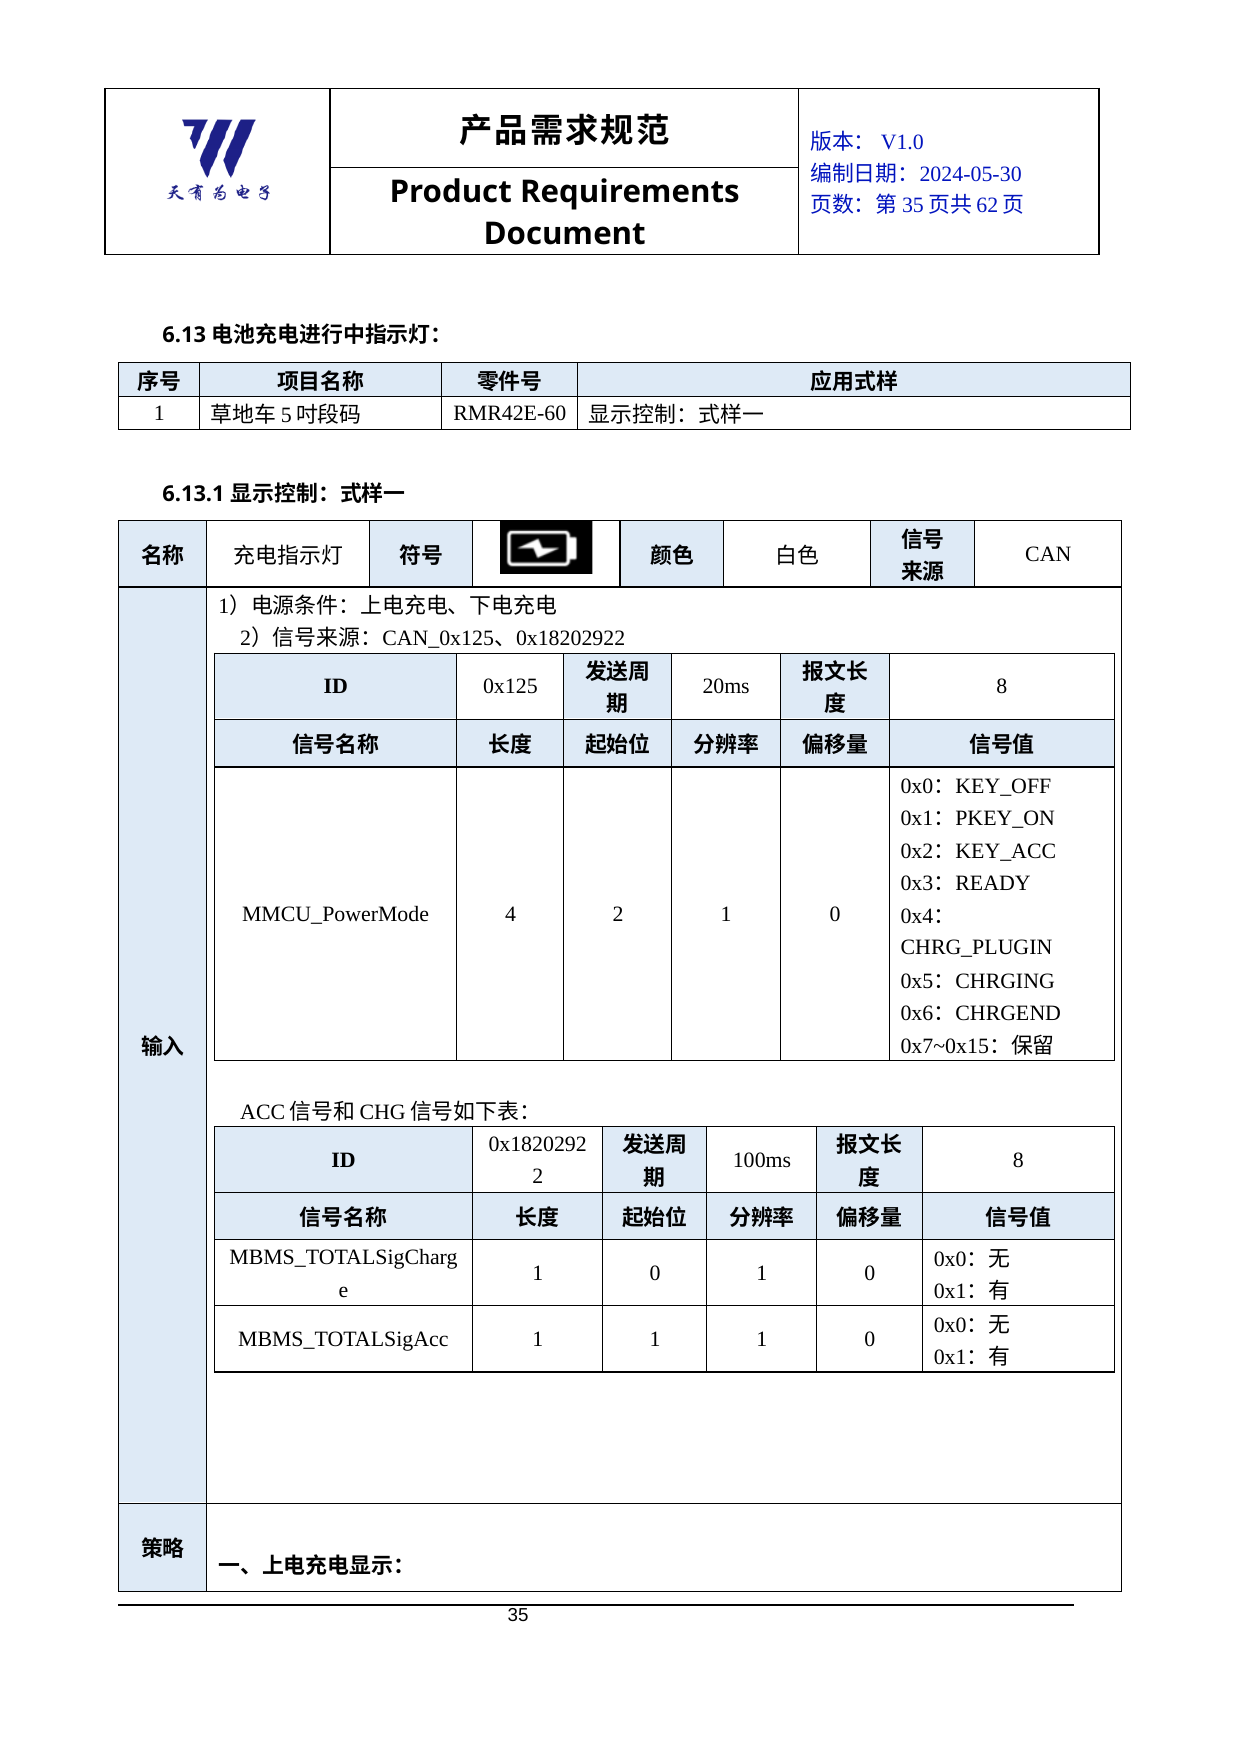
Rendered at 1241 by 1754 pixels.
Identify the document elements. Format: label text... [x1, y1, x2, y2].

subtitle 电池充电进行中指示灯： [118, 317, 1122, 350]
picture [116, 113, 319, 229]
table_header 充电指示灯 [207, 521, 369, 586]
table_header 信号 来源 [871, 521, 974, 586]
table_cell 1 [119, 397, 199, 429]
table_header 符号 [370, 521, 472, 586]
table_header 名称 [119, 521, 206, 586]
table_header [473, 521, 619, 586]
table_cell 策略 [119, 1504, 206, 1591]
table_header 序号 [119, 363, 199, 396]
table_cell 电源条件：上电充电、下电充电 2）信号来源：CAN_0x125、0x18202922 ACC信号和CHG信号如下表： [207, 588, 1121, 1502]
list 显示控制：式样一 [118, 475, 1122, 508]
table_cell RMR42E-60 [442, 397, 577, 429]
table_header 项目名称 [200, 363, 441, 396]
table_header 白色 [724, 521, 870, 586]
table_cell 显示控制：式样一 [578, 397, 1130, 429]
table_cell 草地车5吋段码 [200, 397, 441, 429]
picture [500, 521, 593, 574]
table_header 应用式样 [578, 363, 1130, 396]
table_header CAN [975, 521, 1121, 586]
table_header 零件号 [442, 363, 577, 396]
table_header 颜色 [621, 521, 723, 586]
table_cell 输入 [119, 588, 206, 1502]
